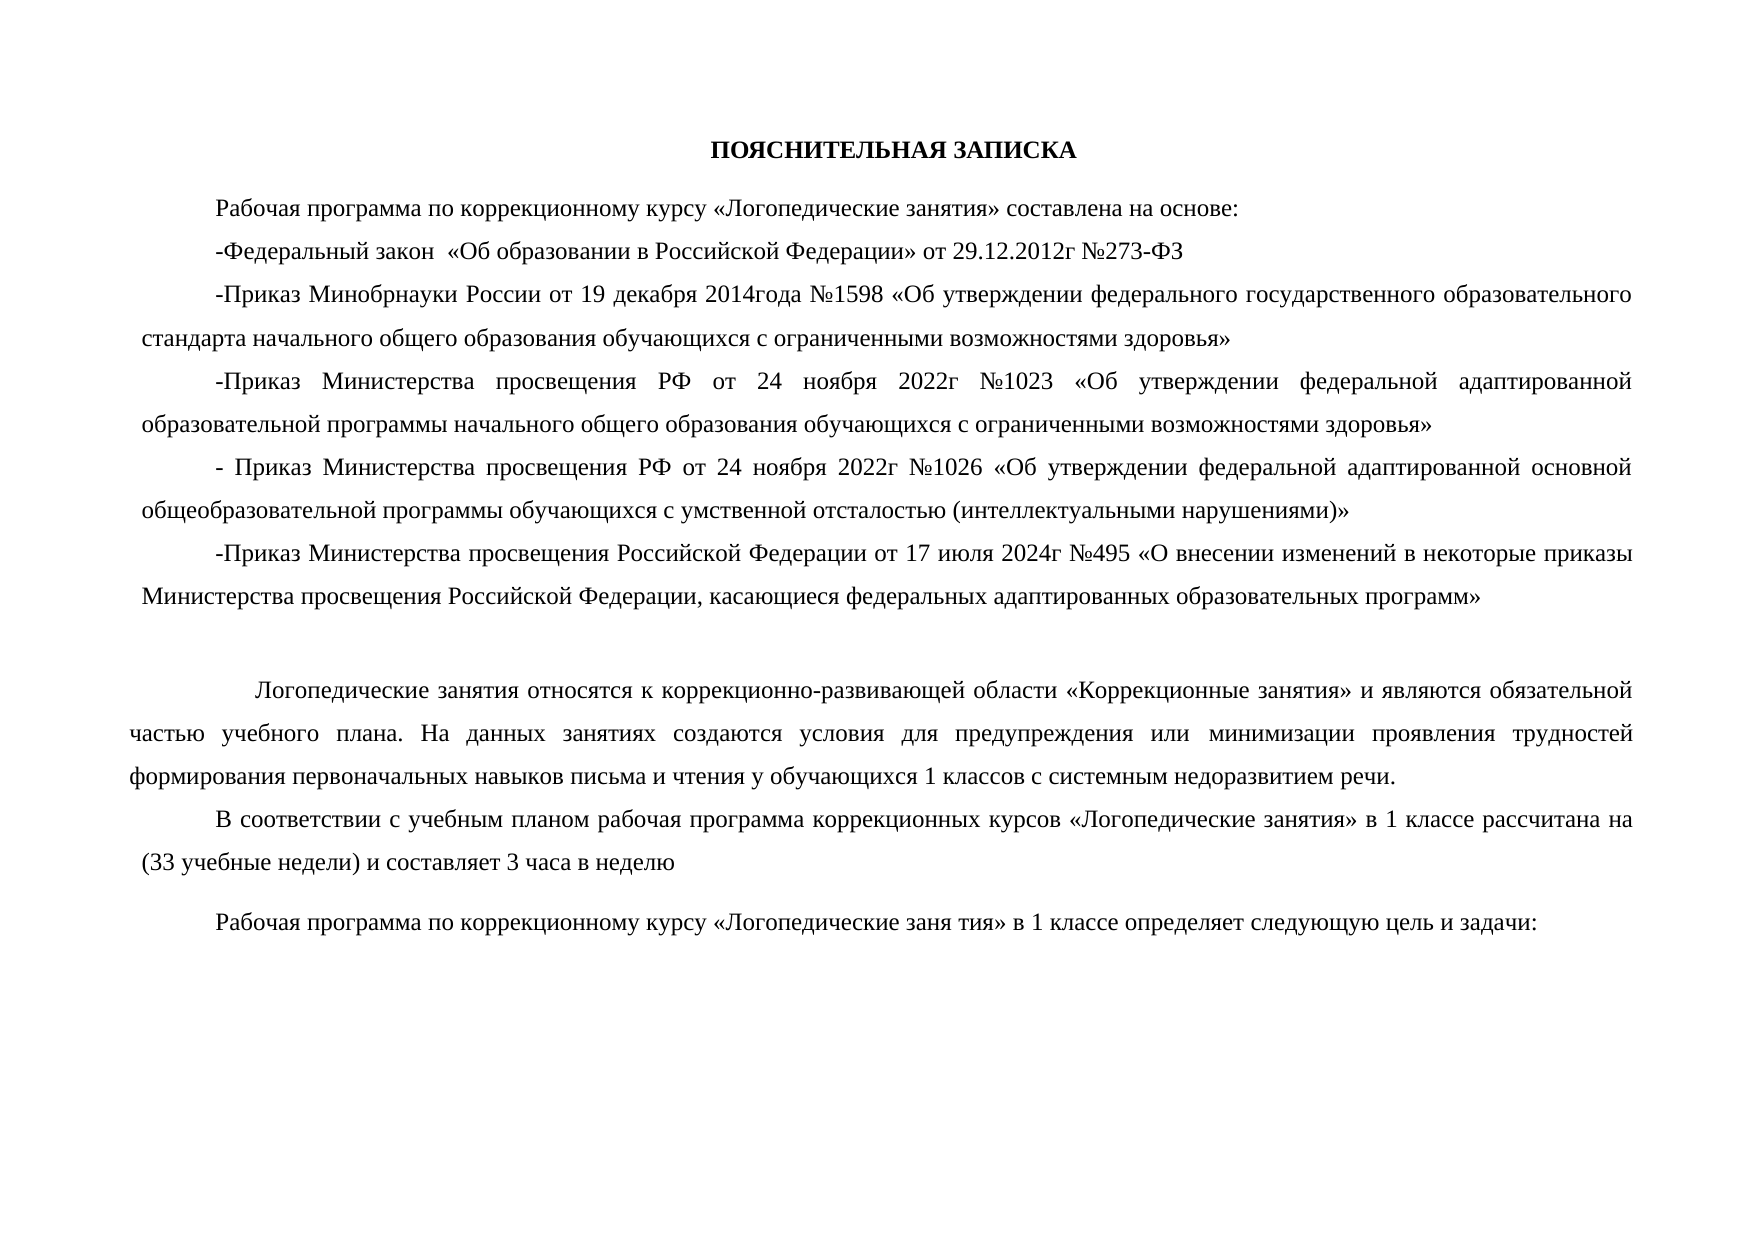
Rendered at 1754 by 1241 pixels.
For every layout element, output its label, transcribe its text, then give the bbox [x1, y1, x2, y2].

text Рабочая программа по коррекционному курсу «Логопедические занятия» составлена на основе: [141, 193, 1634, 222]
text Логопедические занятия относятся к коррекционно-развивающей области «Коррекционные занятия» и являются обязательной частью учебного плана. На данных занятиях создаются условия для предупреждения или минимизации проявления трудностей формирования первоначальных навыков письма и чтения у обучающихся 1 классов с системным недоразвитием речи. [129, 675, 1634, 790]
text - Приказ Министерства просвещения РФ от 24 ноября 2022г №1026 «Об утверждении федеральной адаптированной основной общеобразовательной программы обучающихся с умственной отсталостью (интеллектуальными нарушениями)» [141, 452, 1634, 524]
text -Приказ Минобрнауки России от 19 декабря 2014года №1598 «Об утверждении федерального государственного образовательного стандарта начального общего образования обучающихся с ограниченными возможностями здоровья» [141, 279, 1634, 351]
text ПОЯСНИТЕЛЬНАЯ ЗАПИСКА [129, 135, 1646, 164]
text Рабочая программа по коррекционному курсу «Логопедические заня тия» в 1 классе определяет следующую цель и задачи: [141, 907, 1633, 936]
text В соответствии с учебным планом рабочая программа коррекционных курсов «Логопедические занятия» в 1 классе рассчитана на (33 учебные недели) и составляет 3 часа в неделю [141, 804, 1633, 876]
text -Приказ Министерства просвещения Российской Федерации от 17 июля 2024г №495 «О внесении изменений в некоторые приказы Министерства просвещения Российской Федерации, касающиеся федеральных адаптированных образовательных программ» [141, 538, 1634, 610]
text -Приказ Министерства просвещения РФ от 24 ноября 2022г №1023 «Об утверждении федеральной адаптированной образовательной программы начального общего образования обучающихся с ограниченными возможностями здоровья» [141, 366, 1634, 438]
text -Федеральный закон «Об образовании в Российской Федерации» от 29.12.2012г №273-ФЗ [141, 236, 1634, 265]
